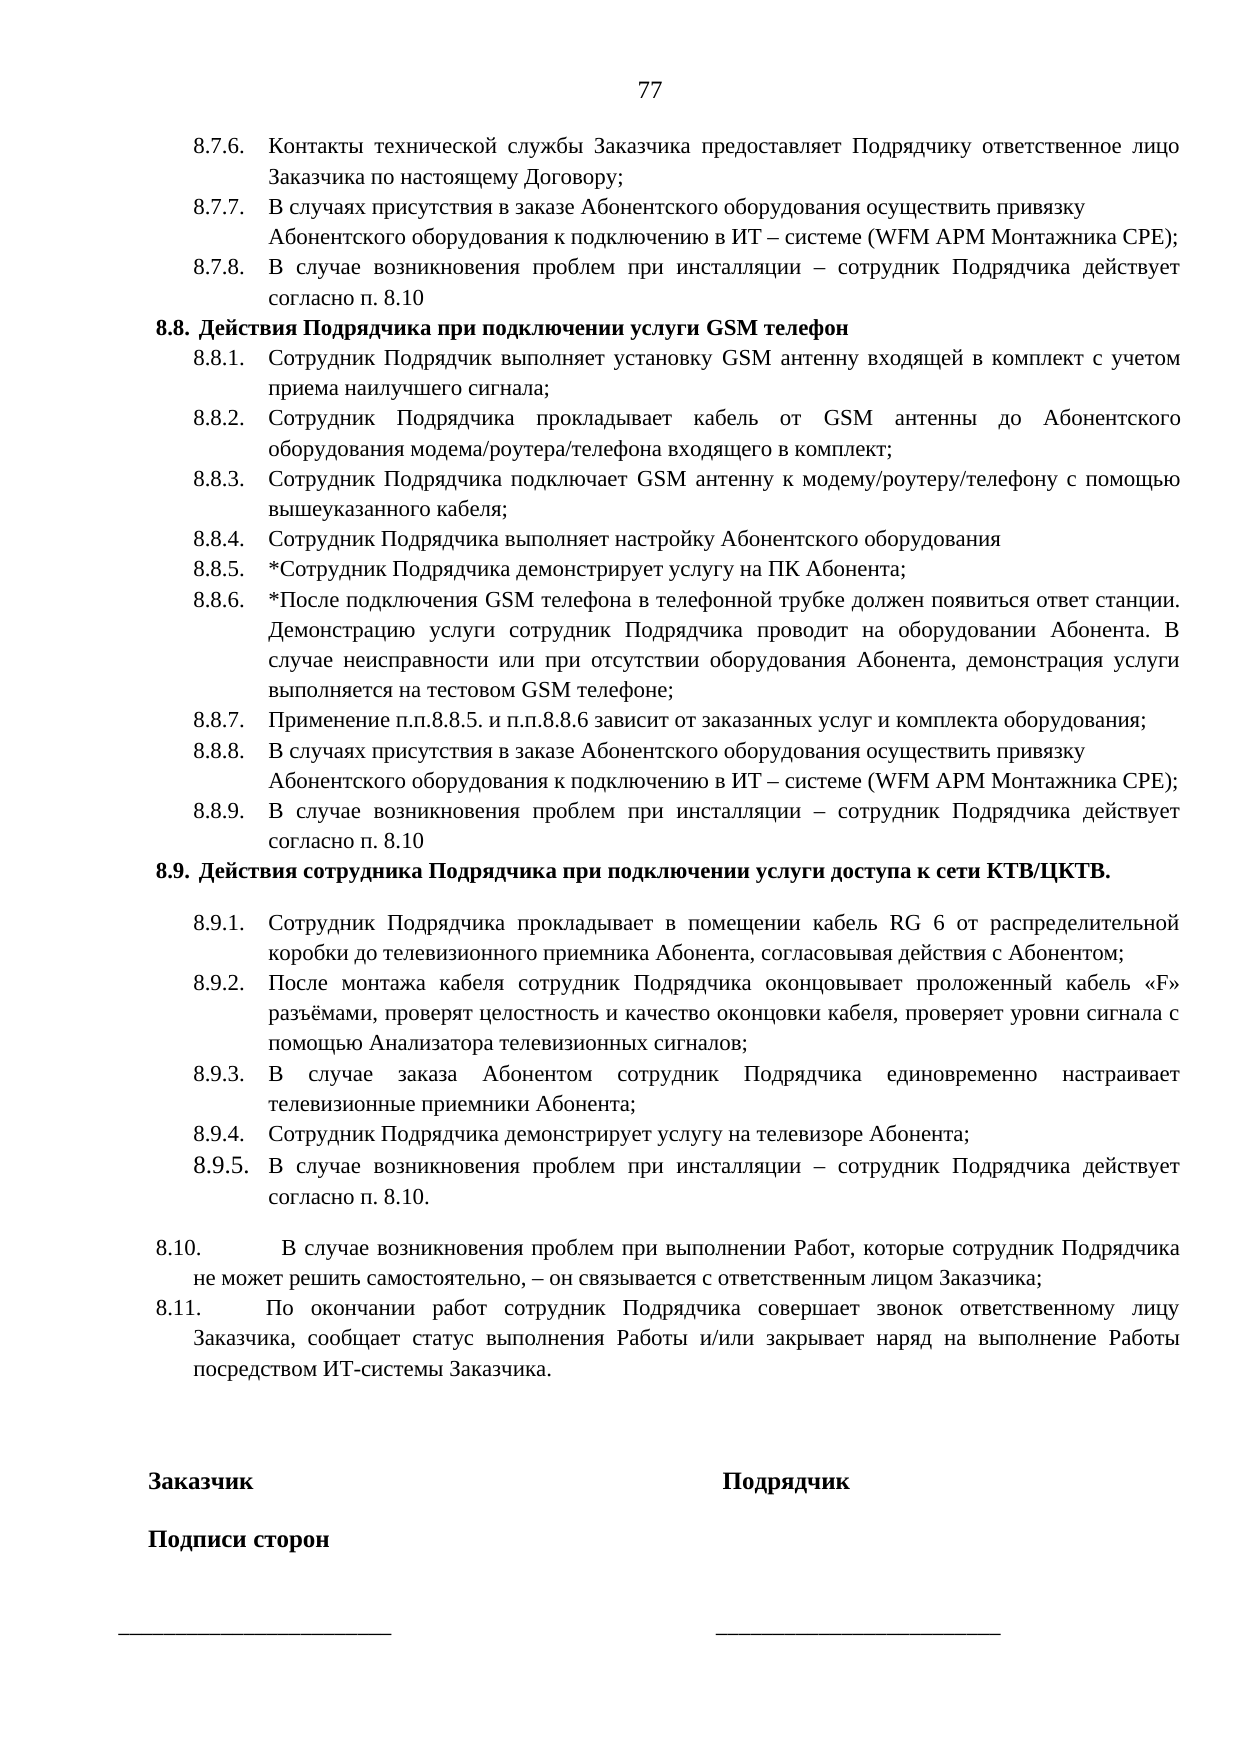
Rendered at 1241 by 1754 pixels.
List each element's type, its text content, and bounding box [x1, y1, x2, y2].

list В случае возникновения проблем при инсталляции – сотрудник Подрядчика действует согласно п. 8.10 [193, 797, 1181, 854]
list В случае возникновения проблем при выполнении Работ, которые сотрудник Подрядчика не может решить самостоятельно, – он связывается с ответственным лицом Заказчика; [156, 1234, 1181, 1290]
list Сотрудник Подрядчик выполняет установку GSM антенну входящей в комплект с учетом приема наилучшего сигнала; [193, 344, 1181, 401]
text ________________________ _________________________ [118, 1610, 1181, 1638]
list Действия сотрудника Подрядчика при подключении услуги доступа к сети КТВ/ЦКТВ. [156, 857, 1181, 884]
list По окончании работ сотрудник Подрядчика совершает звонок ответственному лицу Заказчика, сообщает статус выполнения Работы и/или закрывает наряд на выполнение Работы посредством ИТ-системы Заказчика. [156, 1294, 1181, 1381]
table_header [664, 1466, 1198, 1552]
list Контакты технической службы Заказчика предоставляет Подрядчику ответственное лицо Заказчика по настоящему Договору; [193, 132, 1181, 189]
table_header Заказчик Подписи сторон [118, 1466, 663, 1552]
list Сотрудник Подрядчика подключает GSM антенну к модему/роутеру/телефону с помощью вышеуказанного кабеля; [193, 465, 1181, 521]
list В случае заказа Абонентом сотрудник Подрядчика единовременно настраивает телевизионные приемники Абонента; [193, 1059, 1181, 1116]
list Применение п.п.8.8.5. и п.п.8.8.6 зависит от заказанных услуг и комплекта оборудования; [193, 706, 1181, 733]
list В случае возникновения проблем при инсталляции – сотрудник Подрядчика действует согласно п. 8.10. [193, 1150, 1181, 1209]
list Сотрудник Подрядчика прокладывает кабель от GSM антенны до Абонентского оборудования модема/роутера/телефона входящего в комплект; [193, 404, 1181, 461]
list Сотрудник Подрядчика выполняет настройку Абонентского оборудования [193, 525, 1181, 552]
list Действия Подрядчика при подключении услуги GSM телефон [156, 314, 1181, 340]
list Сотрудник Подрядчика прокладывает в помещении кабель RG 6 от распределительной коробки до телевизионного приемника Абонента, согласовывая действия с Абонентом; [193, 908, 1181, 965]
list *Сотрудник Подрядчика демонстрирует услугу на ПК Абонента; [193, 555, 1181, 582]
list *После подключения GSM телефона в телефонной трубке должен появиться ответ станции. Демонстрацию услуги сотрудник Подрядчика проводит на оборудовании Абонента. В случае неисправности или при отсутствии оборудования Абонента, демонстрация услуги выполняется на тестовом GSM телефоне; [193, 586, 1181, 703]
list В случае возникновения проблем при инсталляции – сотрудник Подрядчика действует согласно п. 8.10 [193, 253, 1181, 310]
list Сотрудник Подрядчика демонстрирует услугу на телевизоре Абонента; [193, 1120, 1181, 1146]
list После монтажа кабеля сотрудник Подрядчика оконцовывает проложенный кабель «F» разъёмами, проверят целостность и качество оконцовки кабеля, проверяет уровни сигнала с помощью Анализатора телевизионных сигналов; [193, 969, 1181, 1056]
